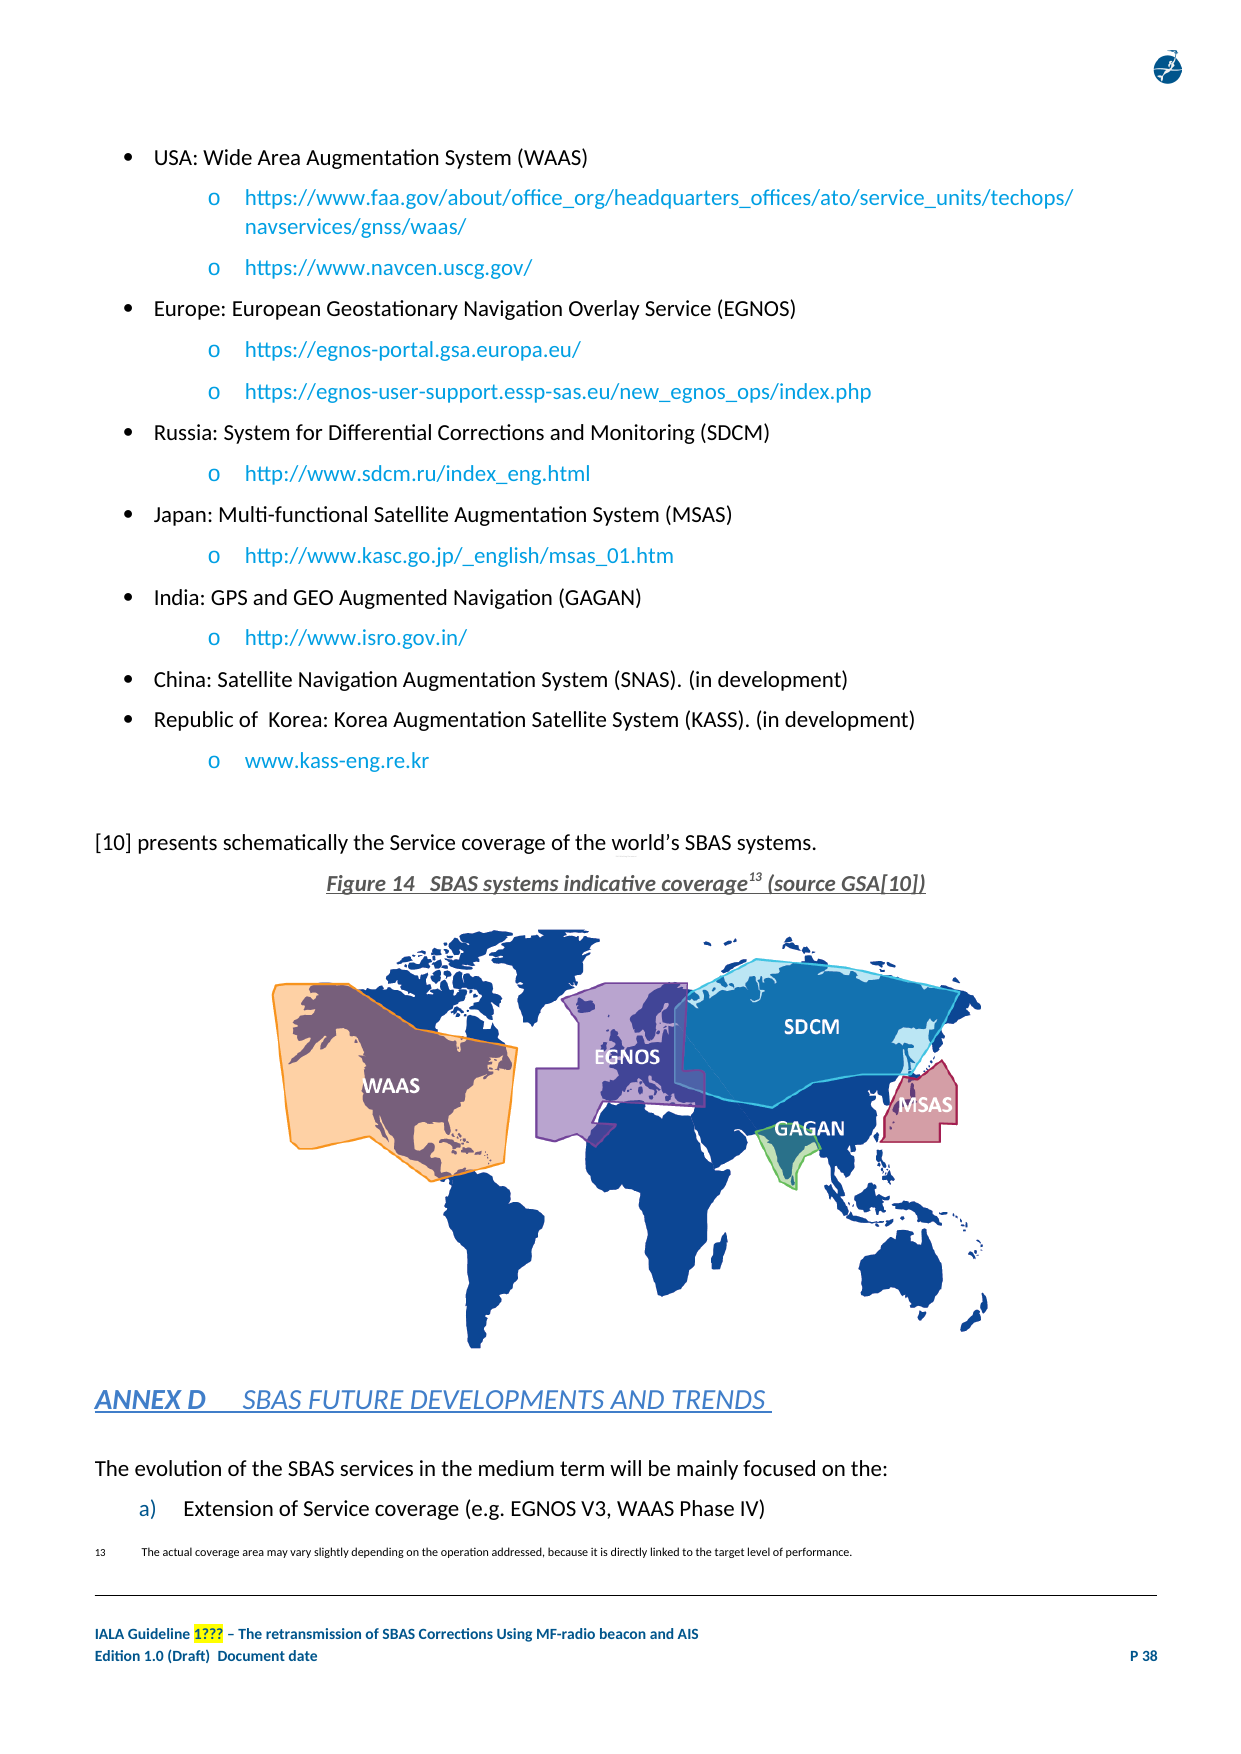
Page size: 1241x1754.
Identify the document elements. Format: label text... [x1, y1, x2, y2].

list http://www.isro.gov.in/ [207, 623, 1157, 652]
list Extension of Service coverage (e.g. EGNOS V3, WAAS Phase IV) [139, 1494, 1157, 1522]
list www.kass-eng.re.kr [207, 746, 1157, 775]
list SBAS FUTURE DEVELOPMENTS AND TRENDS [94, 1381, 1157, 1416]
list https://www.faa.gov/about/office_org/headquarters_offices/ato/service_units/techops/navservices/gnss/waas/ [207, 183, 1157, 240]
list http://www.sdcm.ru/index_eng.html [207, 459, 1157, 488]
text SBAS systems indicative coverage (source GSA[10]) [94, 869, 1157, 897]
list Europe: European Geostationary Navigation Overlay Service (EGNOS) [124, 294, 1157, 323]
list Russia: System for Differential Corrections and Monitoring (SDCM) [124, 418, 1157, 446]
list http://www.kasc.go.jp/_english/msas_01.htm [207, 541, 1157, 570]
text [10] presents schematically the Service coverage of the world’s SBAS systems. [94, 828, 1157, 856]
list China: Satellite Navigation Augmentation System (SNAS). (in development) [124, 665, 1157, 693]
list Republic of Korea: Korea Augmentation Satellite System (KASS). (in development) [124, 706, 1157, 733]
list USA: Wide Area Augmentation System (WAAS) [124, 143, 1157, 171]
picture [1122, 0, 1241, 119]
list India: GPS and GEO Augmented Navigation (GAGAN) [124, 583, 1157, 611]
list Japan: Multi-functional Satellite Augmentation System (MSAS) [124, 501, 1157, 529]
list https://egnos-portal.gsa.europa.eu/ [207, 335, 1157, 364]
picture [252, 909, 1000, 1356]
list https://www.navcen.uscg.gov/ [207, 253, 1157, 282]
text The evolution of the SBAS services in the medium term will be mainly focused on the: [94, 1454, 1157, 1482]
list https://egnos-user-support.essp-sas.eu/new_egnos_ops/index.php [207, 377, 1157, 406]
